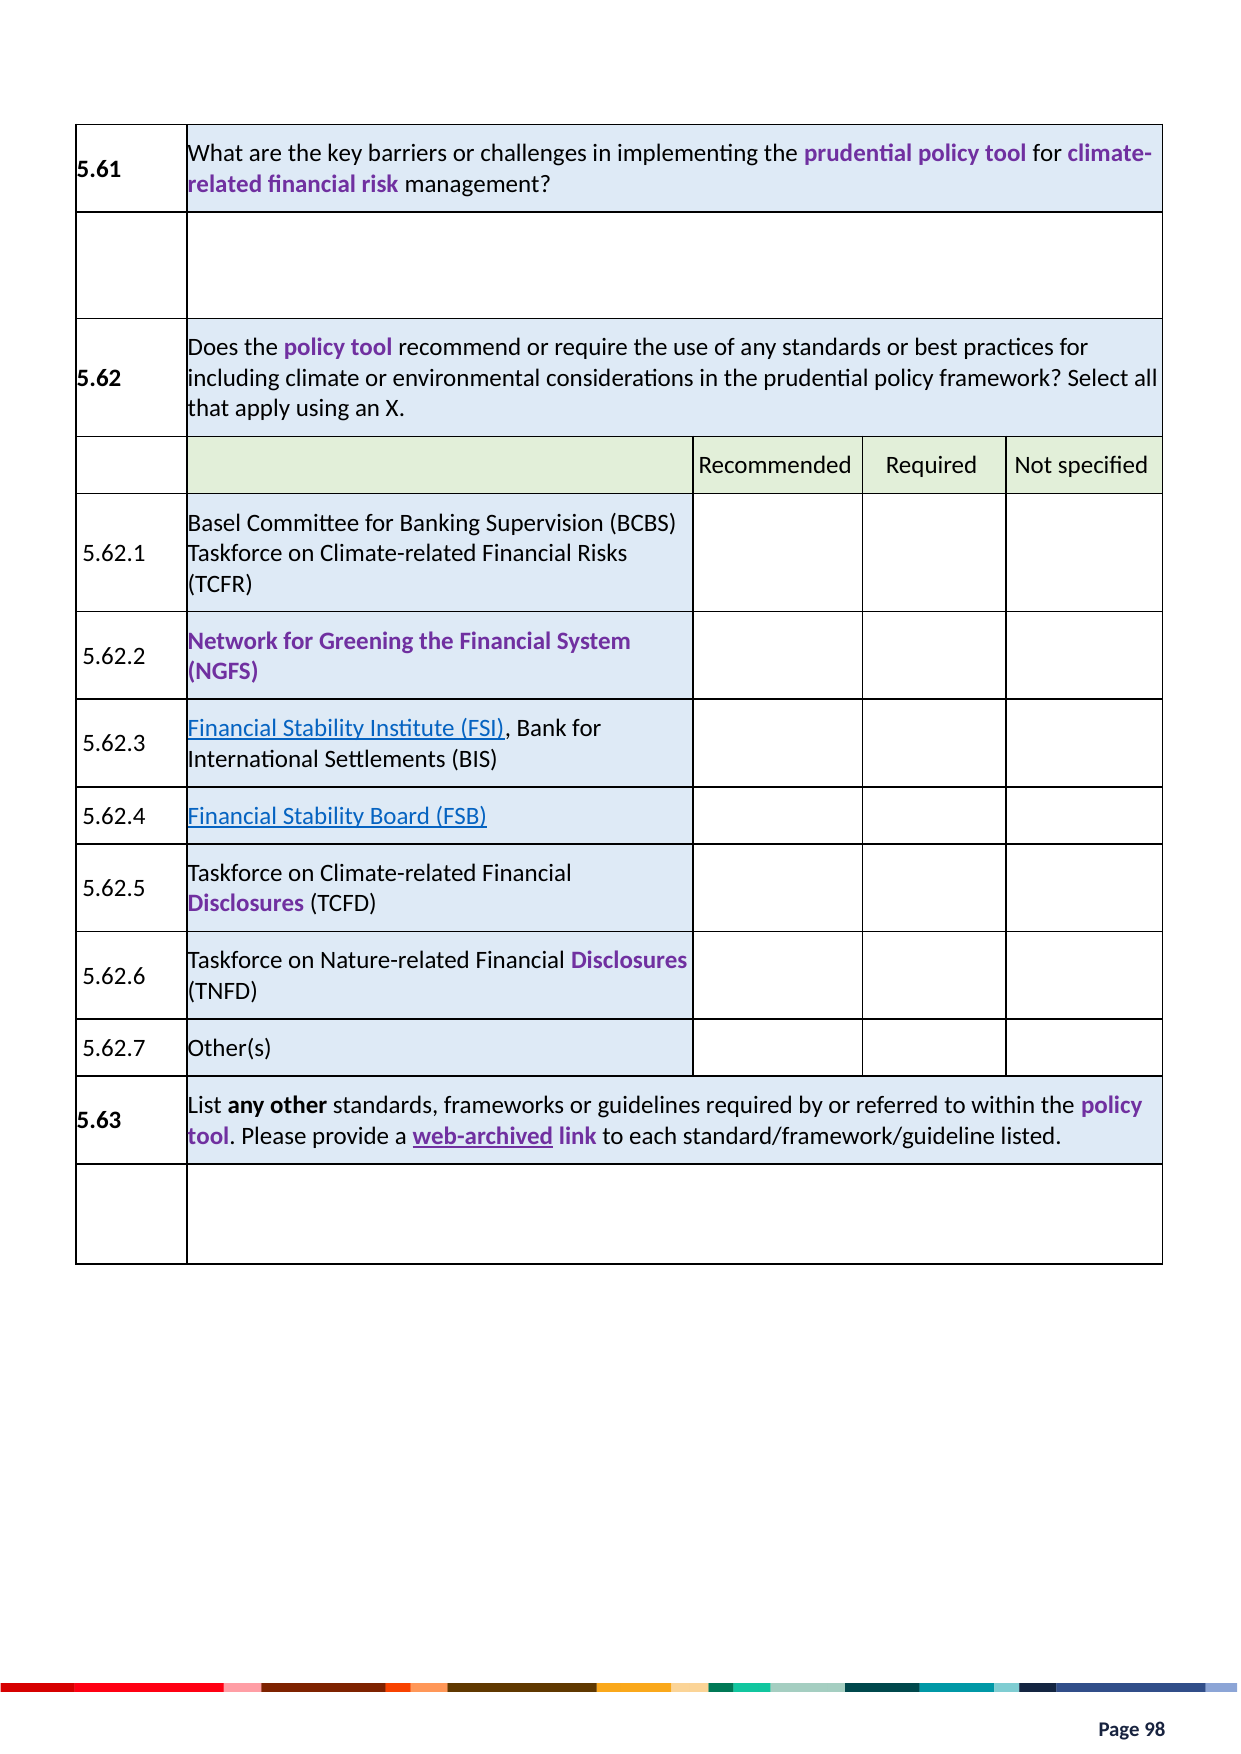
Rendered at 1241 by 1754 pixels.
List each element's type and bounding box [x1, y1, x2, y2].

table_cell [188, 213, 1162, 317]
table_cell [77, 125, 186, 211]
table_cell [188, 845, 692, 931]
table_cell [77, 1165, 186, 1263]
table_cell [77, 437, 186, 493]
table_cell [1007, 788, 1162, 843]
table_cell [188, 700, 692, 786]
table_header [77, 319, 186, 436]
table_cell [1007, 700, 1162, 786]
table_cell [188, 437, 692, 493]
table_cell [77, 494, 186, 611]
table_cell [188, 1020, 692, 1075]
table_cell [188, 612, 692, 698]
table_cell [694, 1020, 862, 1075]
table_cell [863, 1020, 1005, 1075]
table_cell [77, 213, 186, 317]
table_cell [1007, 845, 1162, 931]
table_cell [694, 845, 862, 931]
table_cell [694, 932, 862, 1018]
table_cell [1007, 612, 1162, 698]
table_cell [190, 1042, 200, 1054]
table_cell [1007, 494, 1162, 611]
picture [0, 1683, 1236, 1692]
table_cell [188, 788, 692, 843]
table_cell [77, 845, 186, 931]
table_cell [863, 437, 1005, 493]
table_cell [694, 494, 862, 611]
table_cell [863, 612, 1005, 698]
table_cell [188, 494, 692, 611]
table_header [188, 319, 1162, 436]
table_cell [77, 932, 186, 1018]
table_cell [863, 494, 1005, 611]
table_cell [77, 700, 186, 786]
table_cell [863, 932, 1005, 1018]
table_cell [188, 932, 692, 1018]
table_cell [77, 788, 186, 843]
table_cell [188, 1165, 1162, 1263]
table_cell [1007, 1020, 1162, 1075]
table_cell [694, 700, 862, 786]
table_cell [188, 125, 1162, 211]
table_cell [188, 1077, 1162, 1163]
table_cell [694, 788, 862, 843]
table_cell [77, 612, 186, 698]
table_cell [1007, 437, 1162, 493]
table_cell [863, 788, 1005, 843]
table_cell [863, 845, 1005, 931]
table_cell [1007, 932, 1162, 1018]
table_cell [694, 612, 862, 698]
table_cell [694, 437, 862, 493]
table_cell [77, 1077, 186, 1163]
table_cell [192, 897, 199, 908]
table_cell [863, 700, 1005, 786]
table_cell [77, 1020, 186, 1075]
